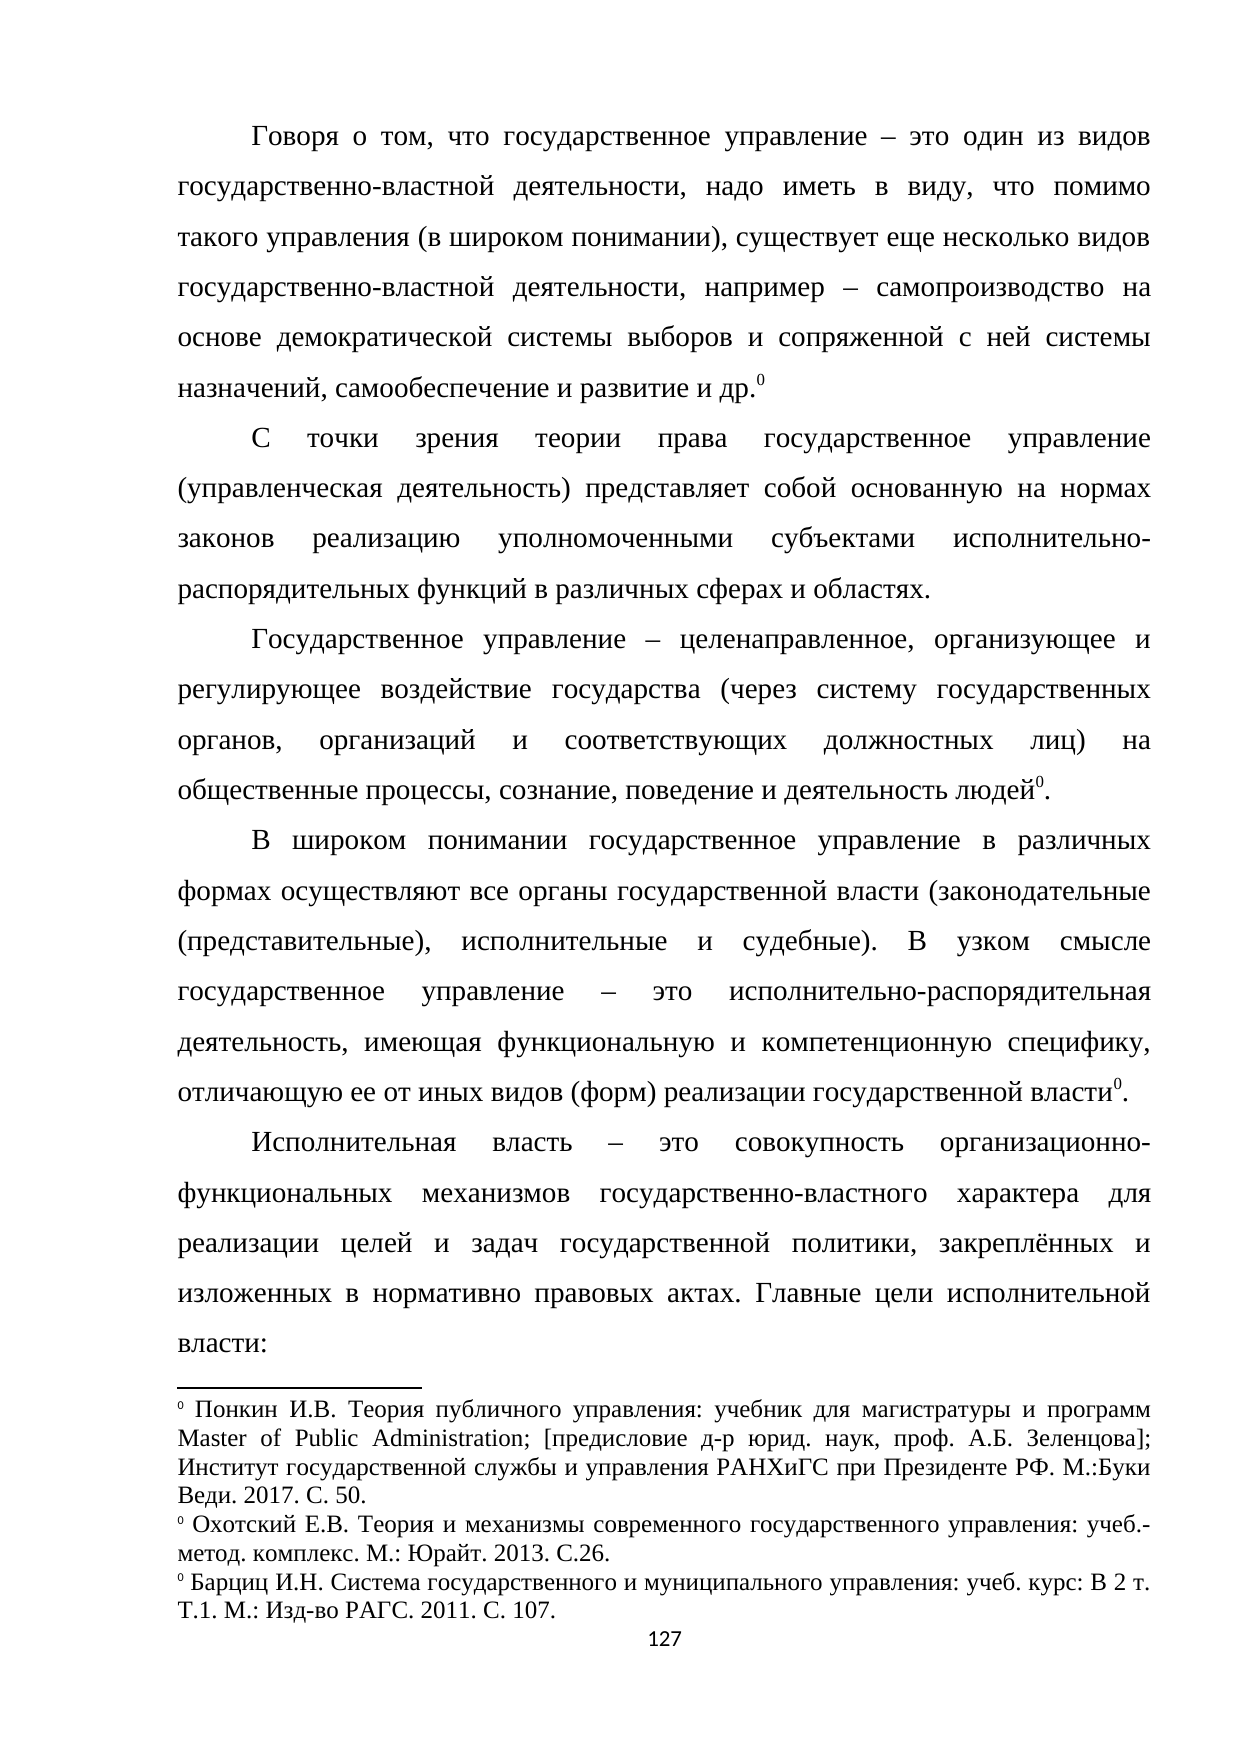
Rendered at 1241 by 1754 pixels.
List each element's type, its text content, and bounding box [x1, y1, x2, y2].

text Исполнительная власть – это совокупность организационно-функциональных механизмов государственно-властного характера для реализации целей и задач государственной политики, закреплённых и изложенных в нормативно правовых актах. Главные цели исполнительной власти: [177, 1124, 1152, 1359]
text Государственное управление – целенаправленное, организующее и регулирующее воздействие государства (через систему государственных органов, организаций и соответствующих должностных лиц) на общественные процессы, сознание, поведение и деятельность людей. [177, 621, 1152, 806]
text Говоря о том, что государственное управление – это один из видов государственно-властной деятельности, надо иметь в виду, что помимо такого управления (в широком понимании), существует еще несколько видов государственно-властной деятельности, например – самопроизводство на основе демократической системы выборов и сопряженной с ней системы назначений, самообеспечение и развитие и др. [177, 118, 1152, 403]
text В широком понимании государственное управление в различных формах осуществляют все органы государственной власти (законодательные (представительные), исполнительные и судебные). В узком смысле государственное управление – это исполнительно-распорядительная деятельность, имеющая функциональную и компетенционную специфику, отличающую ее от иных видов (форм) реализации государственной власти. [177, 822, 1152, 1108]
text С точки зрения теории права государственное управление (управленческая деятельность) представляет собой основанную на нормах законов реализацию уполномоченными субъектами исполнительно-распорядительных функций в различных сферах и областях. [177, 420, 1152, 604]
